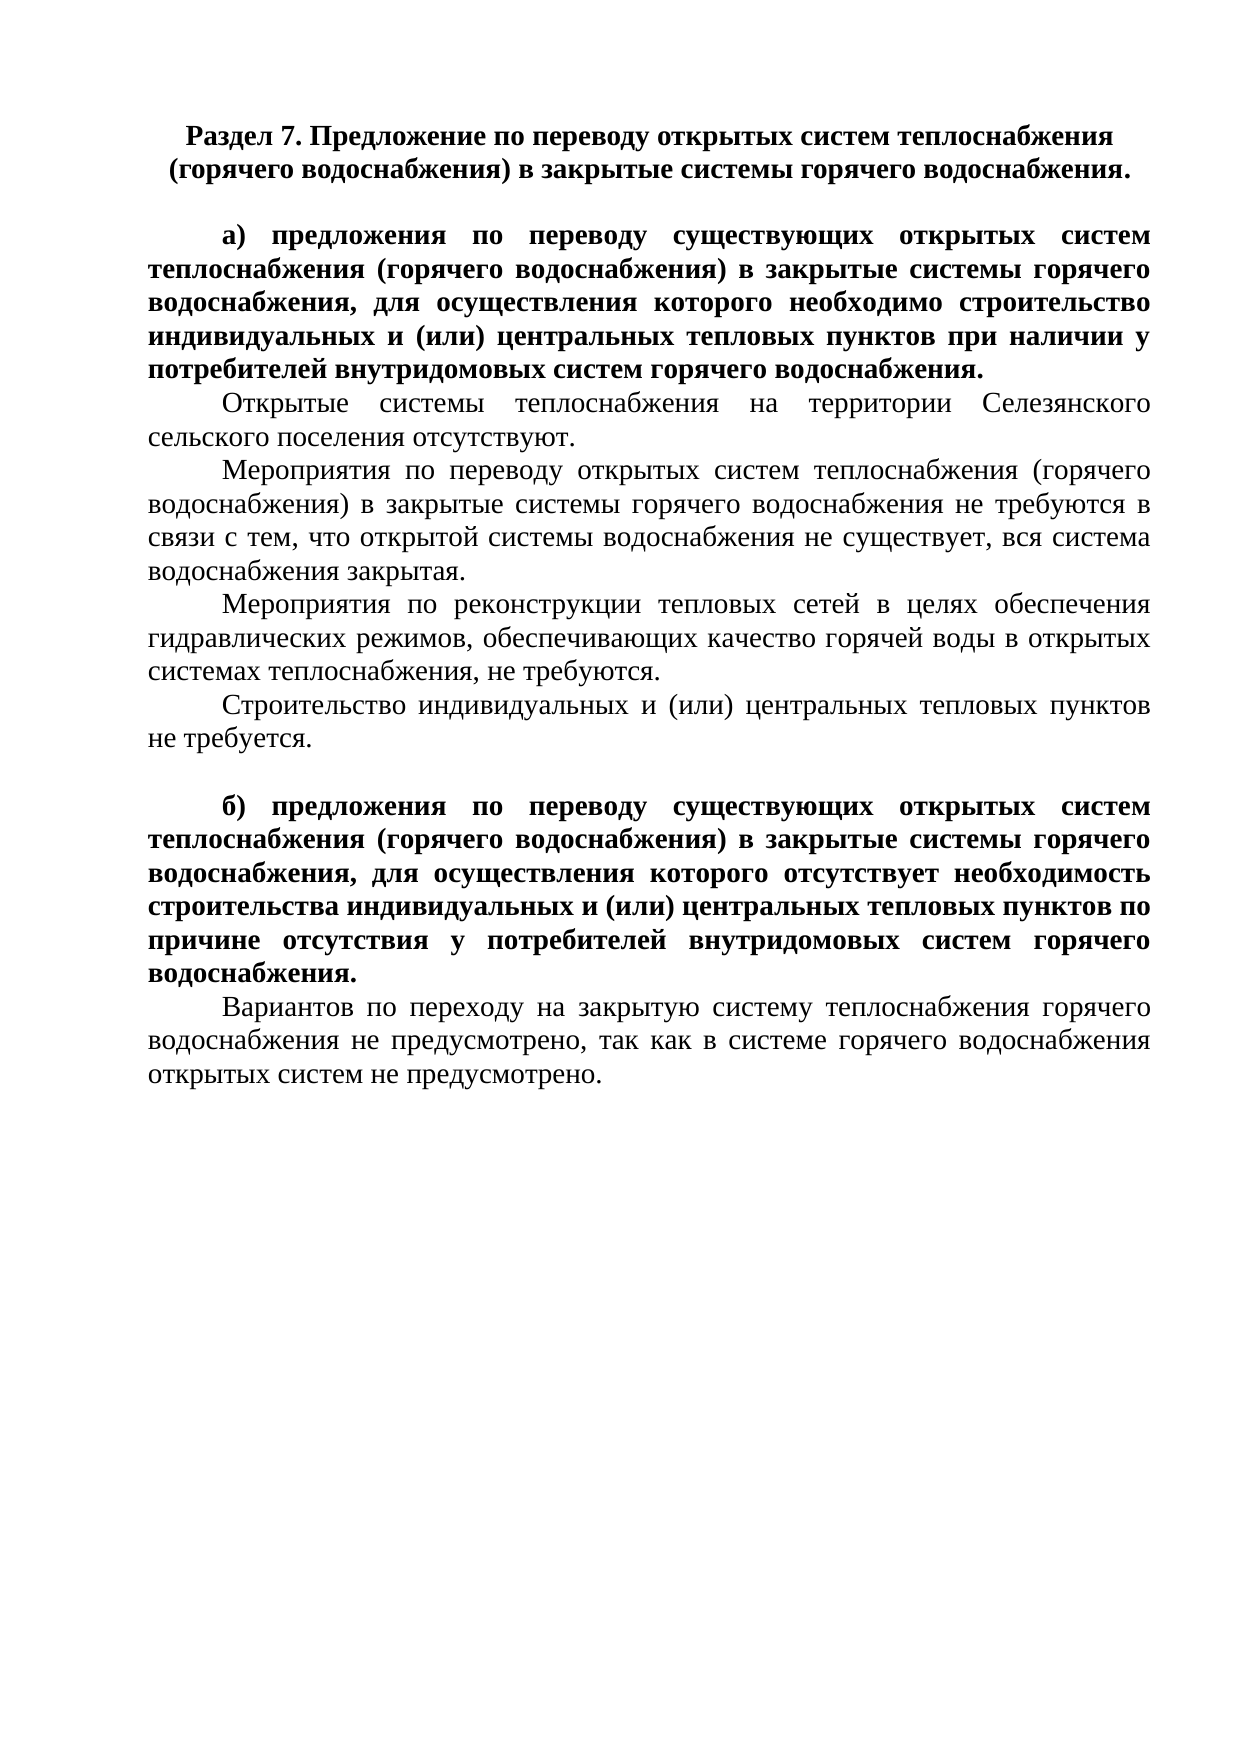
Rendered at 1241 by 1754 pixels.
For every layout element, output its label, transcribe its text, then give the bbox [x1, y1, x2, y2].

text Мероприятия по реконструкции тепловых сетей в целях обеспечения гидравлических режимов, обеспечивающих качество горячей воды в открытых системах теплоснабжения, не требуются. [148, 586, 1152, 687]
text Мероприятия по переводу открытых систем теплоснабжения (горячего водоснабжения) в закрытые системы горячего водоснабжения не требуются в связи с тем, что открытой системы водоснабжения не существует, вся система водоснабжения закрытая. [148, 452, 1152, 586]
text Вариантов по переходу на закрытую систему теплоснабжения горячего водоснабжения не предусмотрено, так как в системе горячего водоснабжения открытых систем не предусмотрено. [148, 989, 1152, 1089]
subtitle Раздел 7. Предложение по переводу открытых систем теплоснабжения (горячего водоснабжения) в закрытые системы горячего водоснабжения. [148, 118, 1152, 185]
text а) предложения по переводу существующих открытых систем теплоснабжения (горячего водоснабжения) в закрытые системы горячего водоснабжения, для осуществления которого необходимо строительство индивидуальных и (или) центральных тепловых пунктов при наличии у потребителей внутридомовых систем горячего водоснабжения. [148, 217, 1152, 385]
text Строительство индивидуальных и (или) центральных тепловых пунктов не требуется. [148, 687, 1152, 754]
text Открытые системы теплоснабжения на территории Селезянского сельского поселения отсутствуют. [148, 385, 1152, 452]
text б) предложения по переводу существующих открытых систем теплоснабжения (горячего водоснабжения) в закрытые системы горячего водоснабжения, для осуществления которого отсутствует необходимость строительства индивидуальных и (или) центральных тепловых пунктов по причине отсутствия у потребителей внутридомовых систем горячего водоснабжения. [148, 788, 1152, 989]
